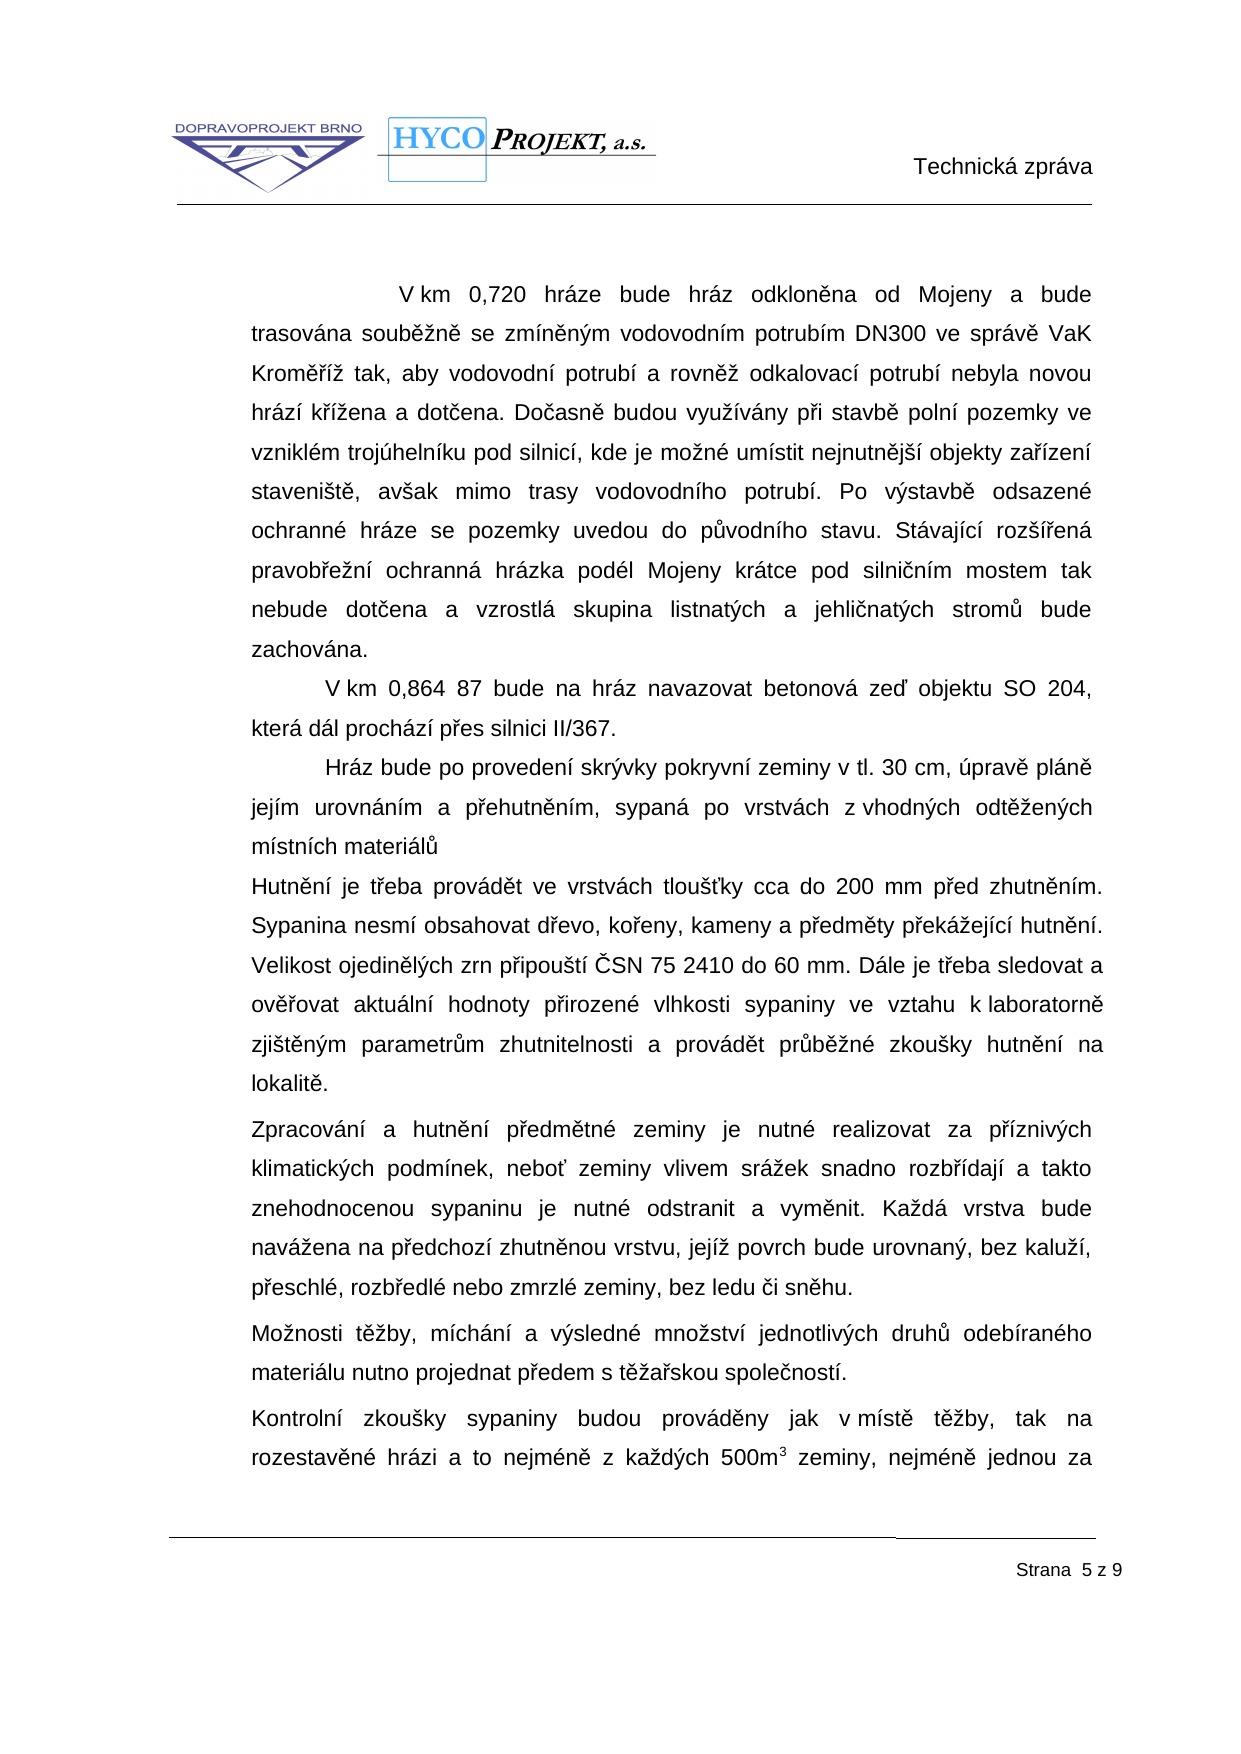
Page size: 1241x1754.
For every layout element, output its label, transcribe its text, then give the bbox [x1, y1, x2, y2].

picture [377, 117, 657, 182]
text Hráz bude po provedení skrývky pokryvní zeminy v tl. , úpravě pláně jejím urovnáním a přehutněním, sypaná po vrstvách z vhodných odtěžených místních materiálů [251, 754, 1092, 860]
text V km 0,720 hráze bude hráz odkloněna od Mojeny a bude trasována souběžně se zmíněným vodovodním potrubím DN300 ve správě VaK Kroměříž tak, aby vodovodní potrubí a rovněž odkalovací potrubí nebyla novou hrází křížena a dotčena. Dočasně budou využívány při stavbě polní pozemky ve vzniklém trojúhelníku pod silnicí, kde je možné umístit nejnutnější objekty zařízení staveniště, avšak mimo trasy vodovodního potrubí. Po výstavbě odsazené ochranné hráze se pozemky uvedou do původního stavu. Stávající rozšířená pravobřežní ochranná hrázka podél Mojeny krátce pod silničním mostem tak nebude dotčena a vzrostlá skupina listnatých a jehličnatých stromů bude zachována. [251, 281, 1092, 662]
picture [169, 109, 370, 200]
text Zpracování a hutnění předmětné zeminy je nutné realizovat za příznivých klimatických podmínek, neboť zeminy vlivem srážek snadno rozbřídají a takto znehodnocenou sypaninu je nutné odstranit a vyměnit. Každá vrstva bude navážena na předchozí zhutněnou vrstvu, jejíž povrch bude urovnaný, bez kaluží, přeschlé, rozbředlé nebo zmrzlé zeminy, bez ledu či sněhu. [251, 1116, 1092, 1300]
text Možnosti těžby, míchání a výsledné množství jednotlivých druhů odebíraného materiálu nutno projednat předem s těžařskou společností. [251, 1319, 1092, 1385]
text Hutnění je třeba provádět ve vrstvách tloušťky cca do před zhutněním. Sypanina nesmí obsahovat dřevo, kořeny, kameny a předměty překážející hutnění. Velikost ojedinělých zrn připouští ČSN 75 2410 do 60 mm. Dále je třeba sledovat a ověřovat aktuální hodnoty přirozené vlhkosti sypaniny ve vztahu k laboratorně zjištěným parametrům zhutnitelnosti a provádět průběžné zkoušky hutnění na lokalitě. [251, 873, 1104, 1097]
text V km 0,864 87 bude na hráz navazovat betonová zeď objektu SO 204, která dál prochází přes silnici II/367. [251, 675, 1092, 741]
